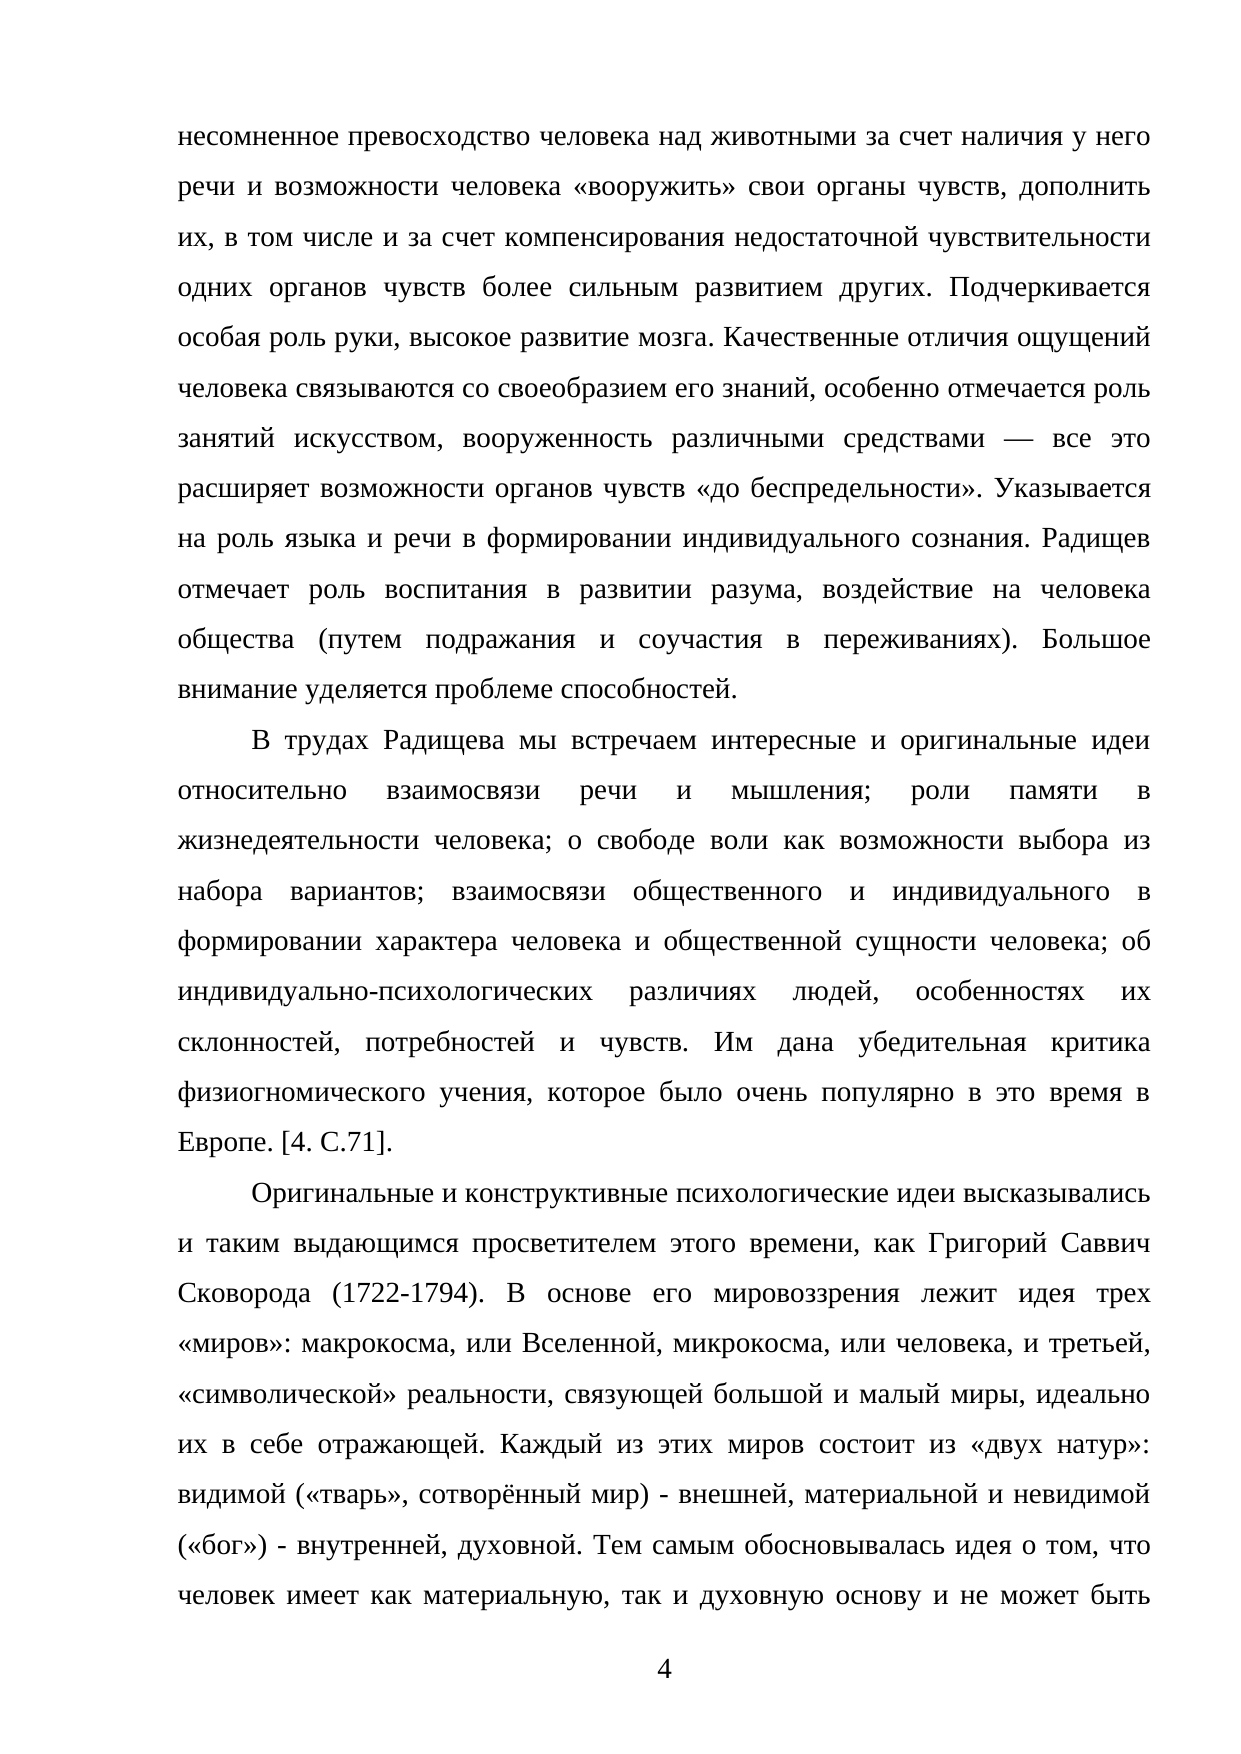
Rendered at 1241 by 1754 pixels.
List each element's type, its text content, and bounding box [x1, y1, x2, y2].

text В трудах Радищева мы встречаем интересные и оригинальные идеи относительно взаимосвязи речи и мышления; роли памяти в жизнедеятельности человека; о свободе воли как возможности выбора из набора вариантов; взаимосвязи общественного и индивидуального в формировании характера человека и общественной сущности человека; об индивидуально-психологических различиях людей, особенностях их склонностей, потребностей и чувств. Им дана убедительная критика физиогномического учения, которое было очень популярно в это время в Европе. [4. С.71]. [177, 722, 1152, 1158]
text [177, 118, 1152, 705]
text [177, 1175, 1152, 1611]
